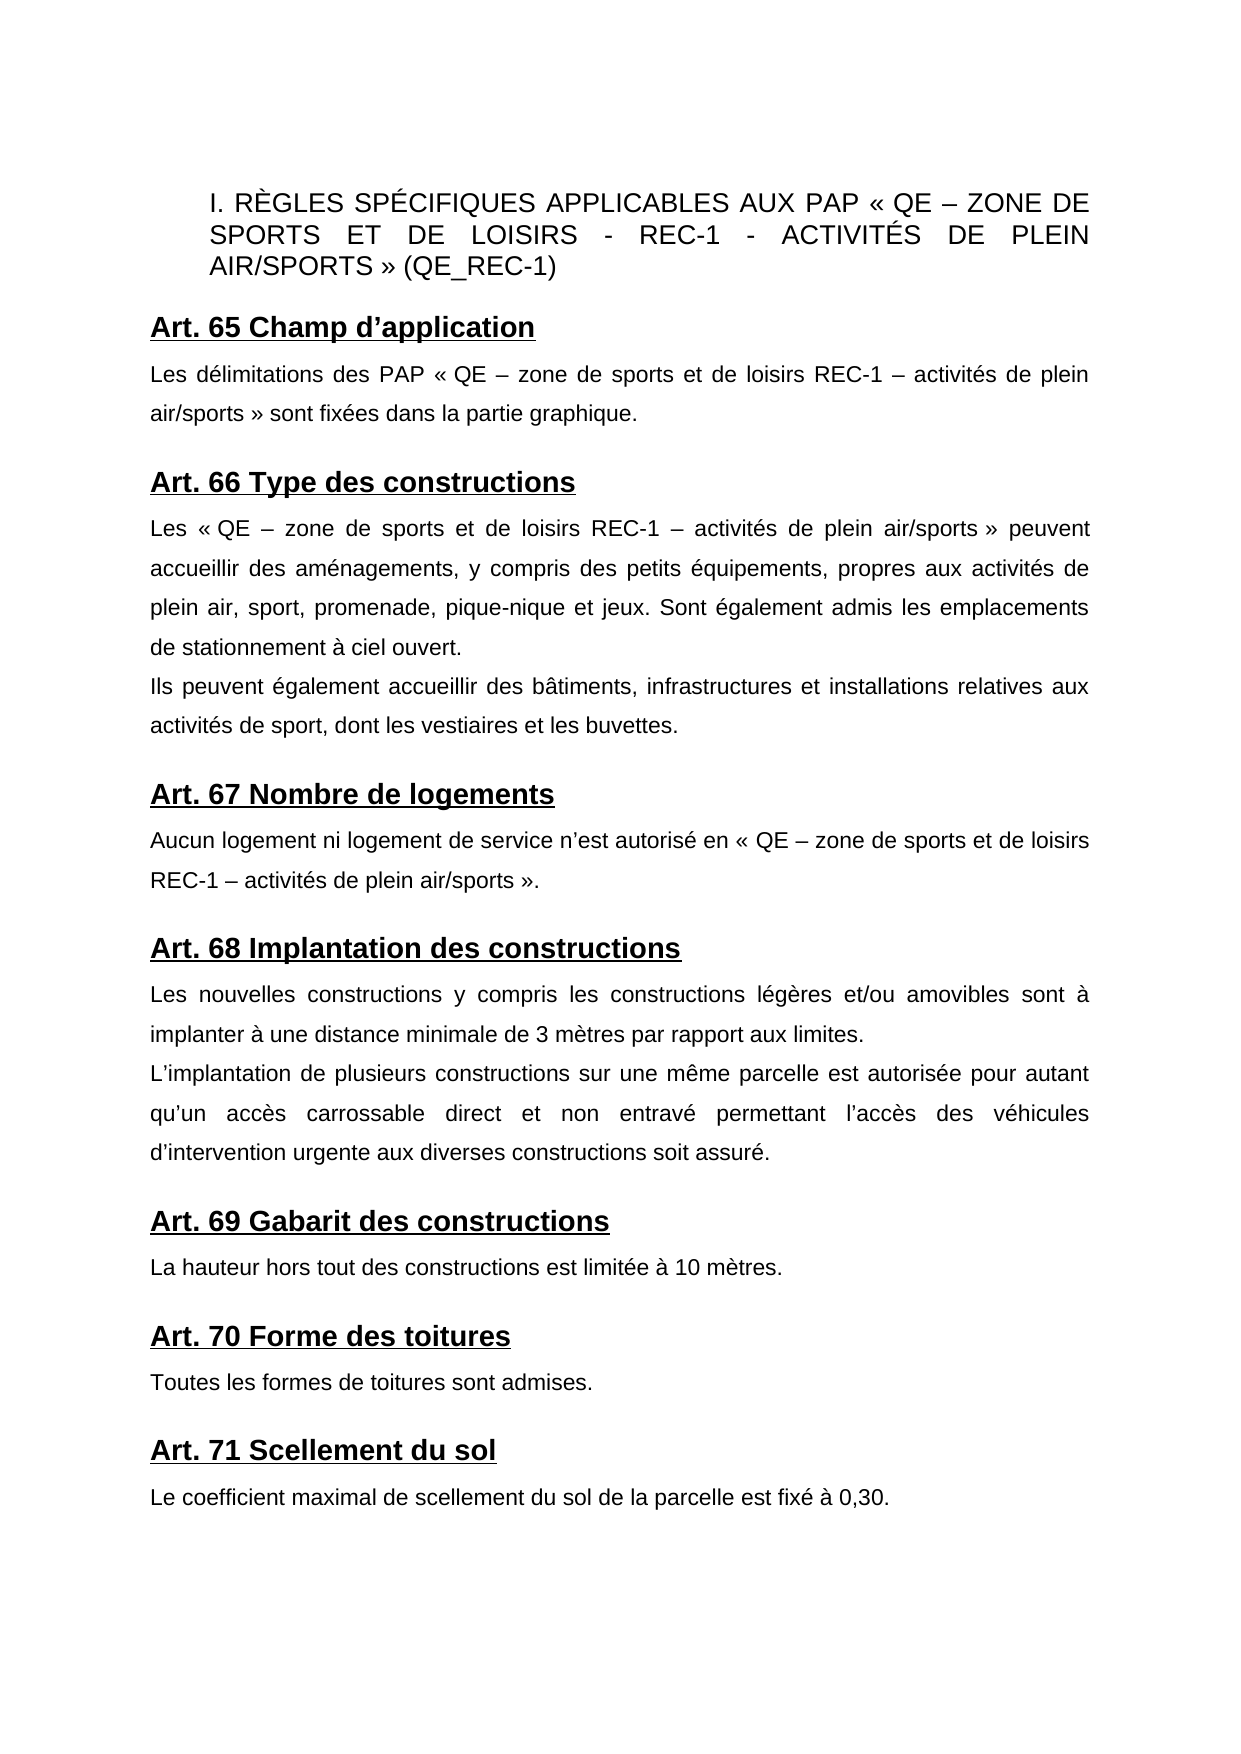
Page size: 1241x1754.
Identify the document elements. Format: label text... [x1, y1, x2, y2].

subtitle Art. 65 Champ d’application [150, 310, 1090, 344]
text Toutes les formes de toitures sont admises. [150, 1369, 1090, 1395]
text La hauteur hors tout des constructions est limitée à 10 mètres. [150, 1254, 1090, 1281]
text Aucun logement ni logement de service n’est autorisé en « QE – zone de sports et de loisirs REC-1 – activités de plein air/sports ». [150, 827, 1090, 893]
subtitle Art. 67 Nombre de logements [150, 777, 1090, 810]
text Les « QE – zone de sports et de loisirs REC-1 – activités de plein air/sports » peuvent accueillir des aménagements, y compris des petits équipements, propres aux activités de plein air, sport, promenade, pique-nique et jeux. Sont également admis les emplacements de stationnement à ciel ouvert. [150, 515, 1090, 660]
text Le coefficient maximal de scellement du sol de la parcelle est fixé à 0,30. [150, 1484, 1090, 1510]
title I. Règles spécifiques applicables aux PAP « QE – zone de sports et de loisirs - REC-1 - activités de plein air/sports » (QE_REC-1) [209, 187, 1090, 281]
text Les nouvelles constructions y compris les constructions légères et/ou amovibles sont à implanter à une distance minimale de 3 mètres par rapport aux limites. [150, 981, 1090, 1047]
subtitle Art. 70 Forme des toitures [150, 1319, 1090, 1352]
text Ils peuvent également accueillir des bâtiments, infrastructures et installations relatives aux activités de sport, dont les vestiaires et les buvettes. [150, 673, 1090, 739]
subtitle Art. 69 Gabarit des constructions [150, 1204, 1090, 1237]
subtitle Art. 71 Scellement du sol [150, 1433, 1090, 1467]
subtitle Art. 66 Type des constructions [150, 465, 1090, 498]
text L’implantation de plusieurs constructions sur une même parcelle est autorisée pour autant qu’un accès carrossable direct et non entravé permettant l’accès des véhicules d’intervention urgente aux diverses constructions soit assuré. [150, 1060, 1090, 1166]
subtitle Art. 68 Implantation des constructions [150, 931, 1090, 965]
text Les délimitations des PAP « QE – zone de sports et de loisirs REC-1 – activités de plein air/sports » sont fixées dans la partie graphique. [150, 361, 1090, 427]
